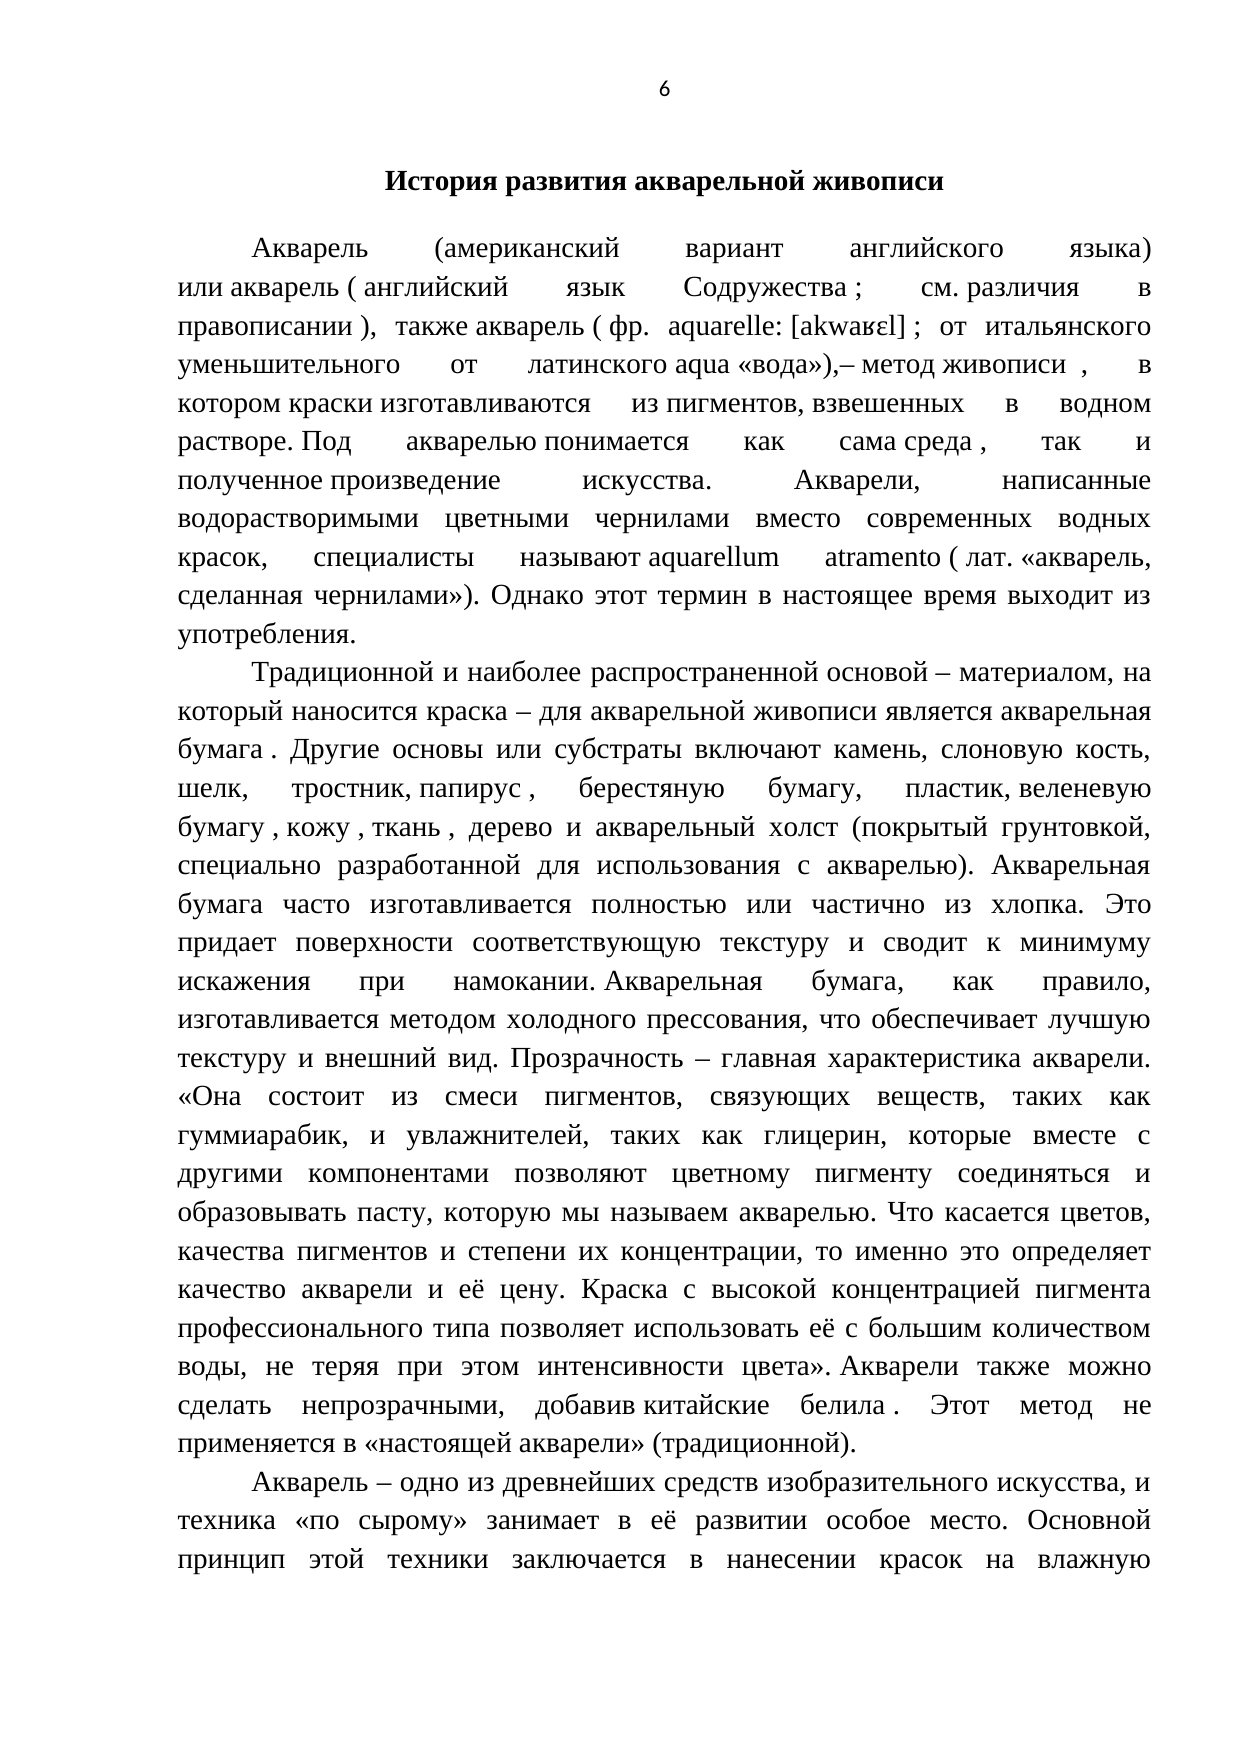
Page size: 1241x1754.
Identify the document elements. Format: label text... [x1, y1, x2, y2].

text Акварель (американский вариант английского языка) или акварель ( английский язык Содружества ; см. различия в правописании ), также акварель ( фр. aquarelle: [akwaʁɛl] ; от итальянского уменьшительного от латинского aqua «вода»),– метод живописи , в котором краски изготавливаются из пигментов, взвешенных в водном растворе. Под акварелью понимается как сама среда , так и полученное произведение искусства. Акварели, написанные водорастворимыми цветными чернилами вместо современных водных красок, специалисты называют aquarellum atramento ( лат. «акварель, сделанная чернилами»). Однако этот термин в настоящее время выходит из употребления. [177, 231, 1152, 649]
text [177, 1464, 1152, 1574]
text Традиционной и наиболее распространенной основой – материалом, на который наносится краска – для акварельной живописи является акварельная бумага . Другие основы или субстраты включают камень, слоновую кость, шелк, тростник, папирус , берестяную бумагу, пластик, веленевую бумагу , кожу , ткань , дерево и акварельный холст (покрытый грунтовкой, специально разработанной для использования с акварелью). Акварельная бумага часто изготавливается полностью или частично из хлопка. Это придает поверхности соответствующую текстуру и сводит к минимуму искажения при намокании. Акварельная бумага, как правило, изготавливается методом холодного прессования, что обеспечивает лучшую текстуру и внешний вид. Прозрачность – главная характеристика акварели. «Она состоит из смеси пигментов, связующих веществ, таких как гуммиарабик, и увлажнителей, таких как глицерин, которые вместе с другими компонентами позволяют цветному пигменту соединяться и образовывать пасту, которую мы называем акварелью. Что касается цветов, качества пигментов и степени их концентрации, то именно это определяет качество акварели и её цену. Краска с высокой концентрацией пигмента профессионального типа позволяет использовать её с большим количеством воды, не теряя при этом интенсивности цвета». Акварели также можно сделать непрозрачными, добавив китайские белила . Этот метод не применяется в «настоящей акварели» (традиционной). [177, 654, 1152, 1459]
text История развития акварельной живописи [177, 163, 1152, 197]
